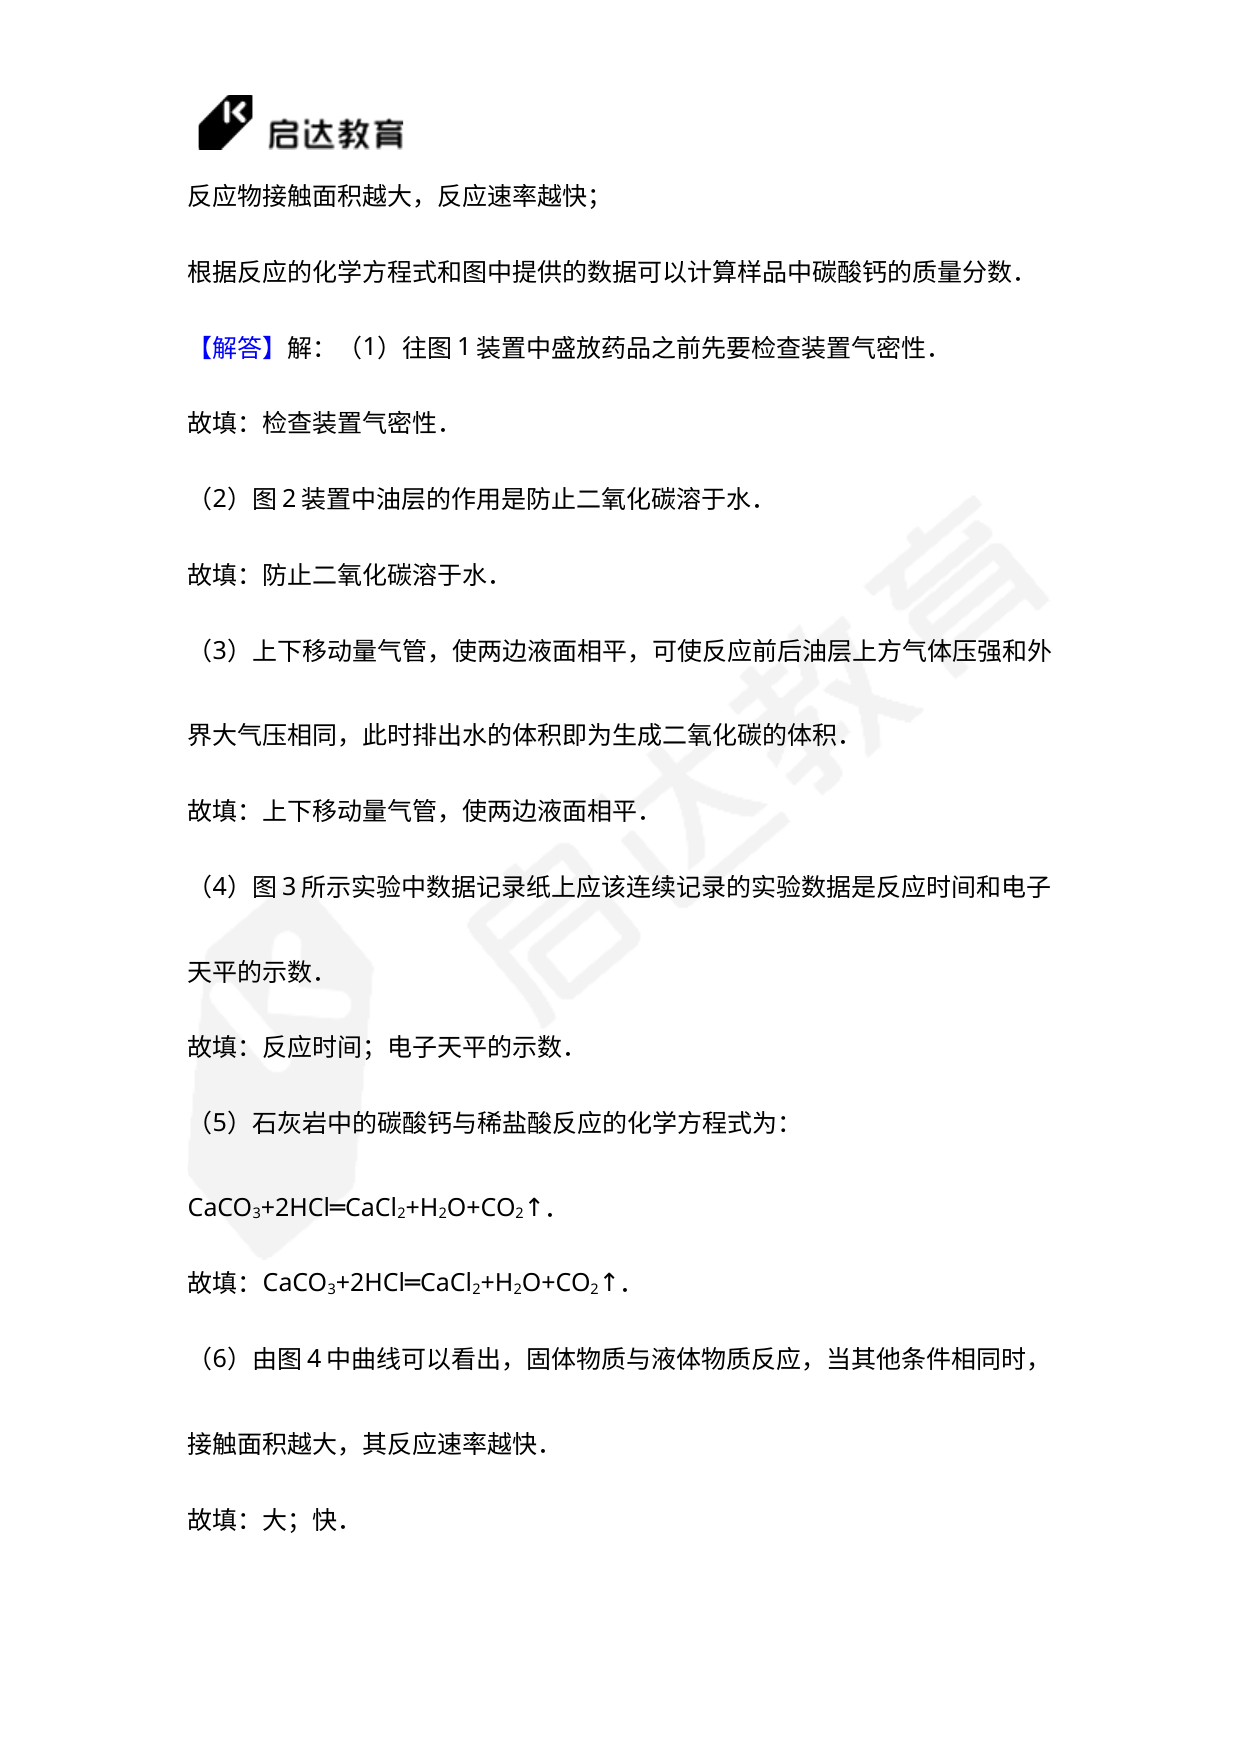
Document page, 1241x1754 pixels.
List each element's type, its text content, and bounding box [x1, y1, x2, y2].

text 故填：CaCO3+2HCl═CaCl2+H2O+CO2↑． [187, 1249, 1053, 1314]
text 故填：大；快． [187, 1486, 1053, 1551]
text （5）石灰岩中的碳酸钙与稀盐酸反应的化学方程式为：CaCO3+2HCl═CaCl2+H2O+CO2↑． [187, 1089, 1053, 1239]
text 故填：防止二氧化碳溶于水． [187, 541, 1053, 606]
text （2）图2装置中油层的作用是防止二氧化碳溶于水． [187, 465, 1053, 530]
text 故填：反应时间；电子天平的示数． [187, 1013, 1053, 1078]
text （3）上下移动量气管，使两边液面相平，可使反应前后油层上方气体压强和外界大气压相同，此时排出水的体积即为生成二氧化碳的体积． [187, 617, 1053, 766]
text 故填：上下移动量气管，使两边液面相平． [187, 777, 1053, 842]
text （4）图3所示实验中数据记录纸上应该连续记录的实验数据是反应时间和电子天平的示数． [187, 853, 1053, 1003]
text （6）由图4中曲线可以看出，固体物质与液体物质反应，当其他条件相同时，接触面积越大，其反应速率越快． [187, 1325, 1053, 1475]
picture [198, 95, 404, 150]
text 根据反应的化学方程式和图中提供的数据可以计算样品中碳酸钙的质量分数． [187, 238, 1053, 303]
text 反应物接触面积越大，反应速率越快； [187, 162, 1053, 227]
text 故填：检查装置气密性． [187, 389, 1053, 454]
text 【解答】解：（1）往图1装置中盛放药品之前先要检查装置气密性． [187, 314, 1053, 379]
